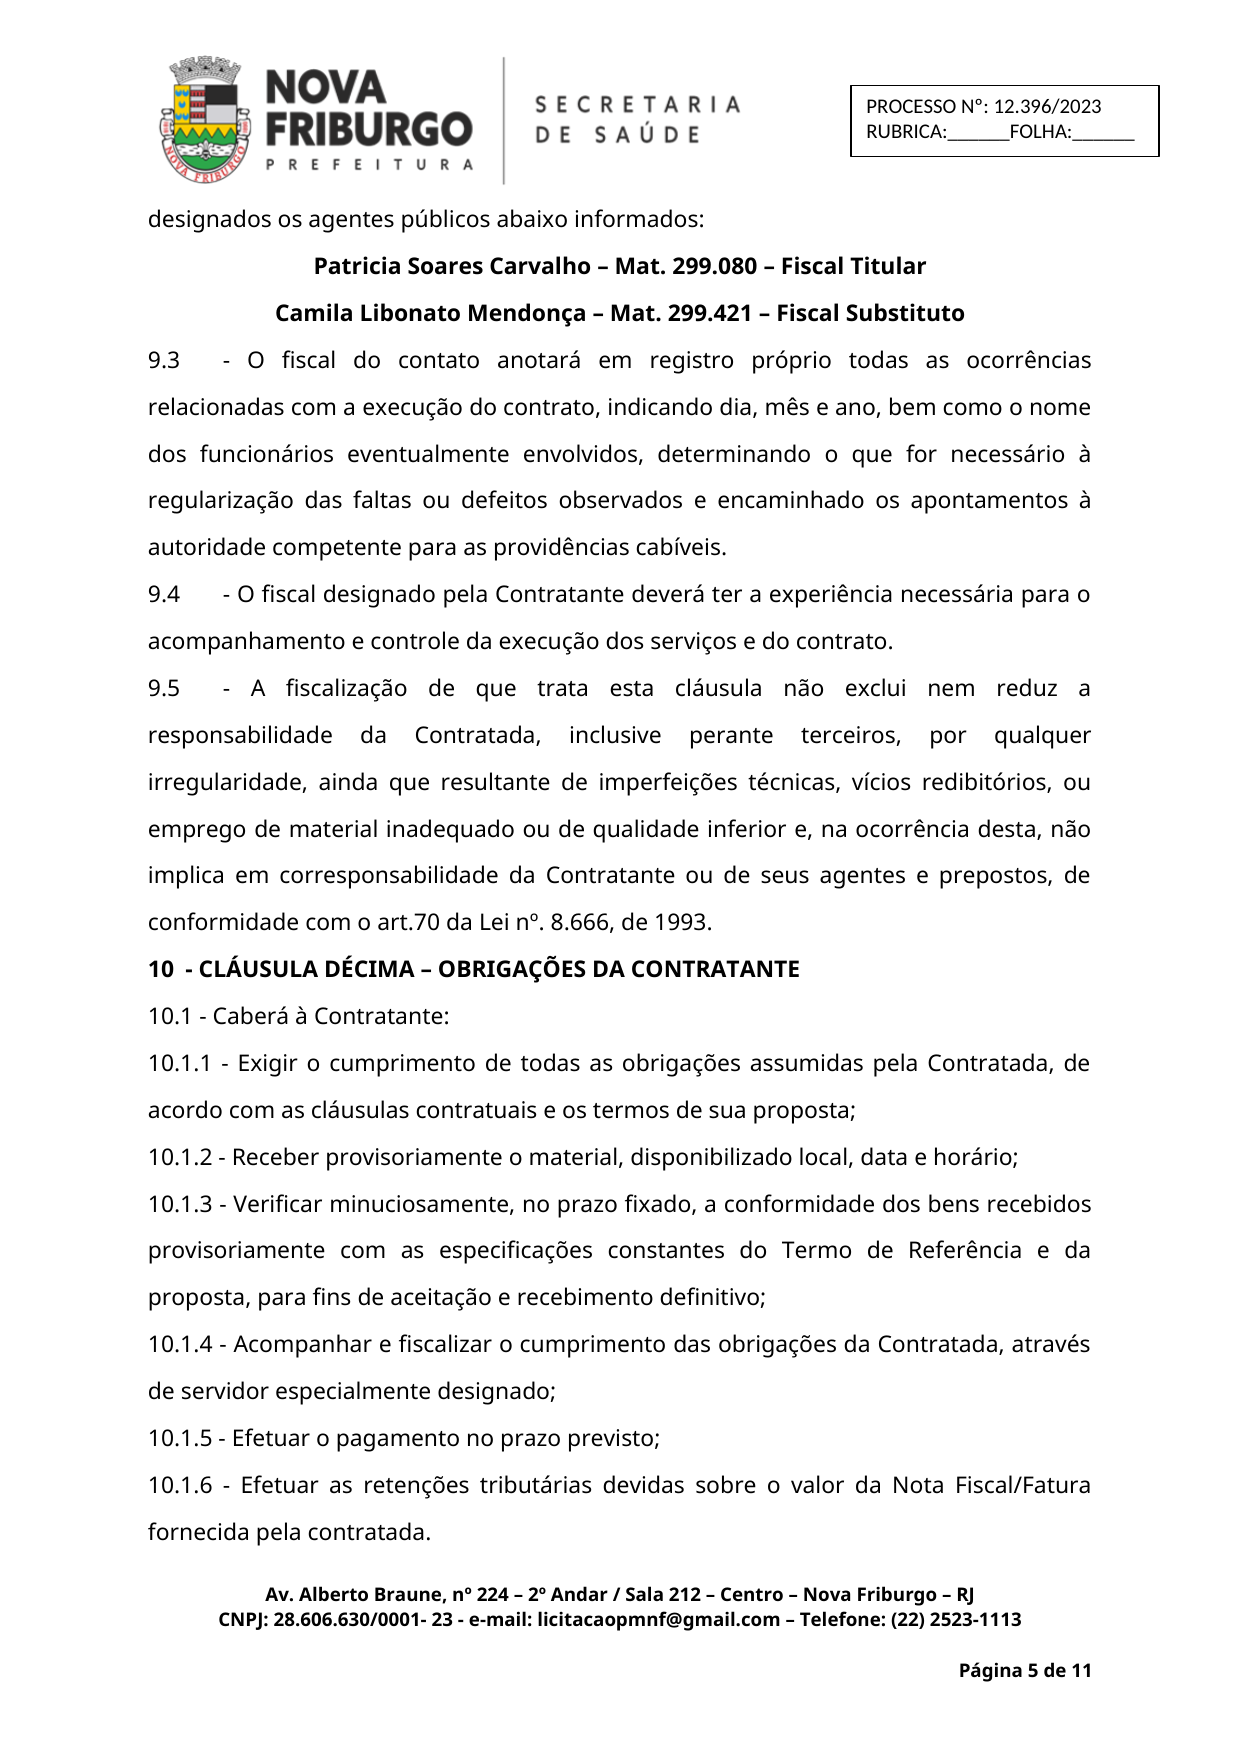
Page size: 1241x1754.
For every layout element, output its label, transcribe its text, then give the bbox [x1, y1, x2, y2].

list - A fiscalização de que trata esta cláusula não exclui nem reduz a responsabilidade da Contratada, inclusive perante terceiros, por qualquer irregularidade, ainda que resultante de imperfeições técnicas, vícios redibitórios, ou emprego de material inadequado ou de qualidade inferior e, na ocorrência desta, não implica em corresponsabilidade da Contratante ou de seus agentes e prepostos, de conformidade com o art.70 da Lei nº. 8.666, de 1993. [148, 672, 1092, 937]
list - O fiscal do contato anotará em registro próprio todas as ocorrências relacionadas com a execução do contrato, indicando dia, mês e ano, bem como o nome dos funcionários eventualmente envolvidos, determinando o que for necessário à regularização das faltas ou defeitos observados e encaminhado os apontamentos à autoridade competente para as providências cabíveis. [148, 344, 1092, 562]
list - Para acompanhamento e fiscalização da execução do presente contrato, ficam designados os agentes públicos abaixo informados: [148, 203, 1092, 234]
text 10.1 - Caberá à Contratante: [148, 1000, 1092, 1031]
text 10.1.6 - Efetuar as retenções tributárias devidas sobre o valor da Nota Fiscal/Fatura fornecida pela contratada. [148, 1469, 1092, 1547]
text 10.1.4 - Acompanhar e fiscalizar o cumprimento das obrigações da Contratada, através de servidor especialmente designado; [148, 1328, 1092, 1406]
text 10.1.5 - Efetuar o pagamento no prazo previsto; [148, 1422, 1092, 1453]
text 10.1.1 - Exigir o cumprimento de todas as obrigações assumidas pela Contratada, de acordo com as cláusulas contratuais e os termos de sua proposta; [148, 1047, 1092, 1125]
text 10.1.3 - Verificar minuciosamente, no prazo fixado, a conformidade dos bens recebidos provisoriamente com as especificações constantes do Termo de Referência e da proposta, para fins de aceitação e recebimento definitivo; [148, 1187, 1092, 1312]
text 10.1.2 - Receber provisoriamente o material, disponibilizado local, data e horário; [148, 1141, 1092, 1172]
list - CLÁUSULA DÉCIMA – OBRIGAÇÕES DA CONTRATANTE [148, 953, 1092, 984]
list Camila Libonato Mendonça – Mat. 299.421 – Fiscal Substituto [148, 297, 1092, 328]
list Patricia Soares Carvalho – Mat. 299.080 – Fiscal Titular [148, 250, 1092, 281]
list - O fiscal designado pela Contratante deverá ter a experiência necessária para o acompanhamento e controle da execução dos serviços e do contrato. [148, 578, 1092, 656]
picture [147, 44, 757, 199]
